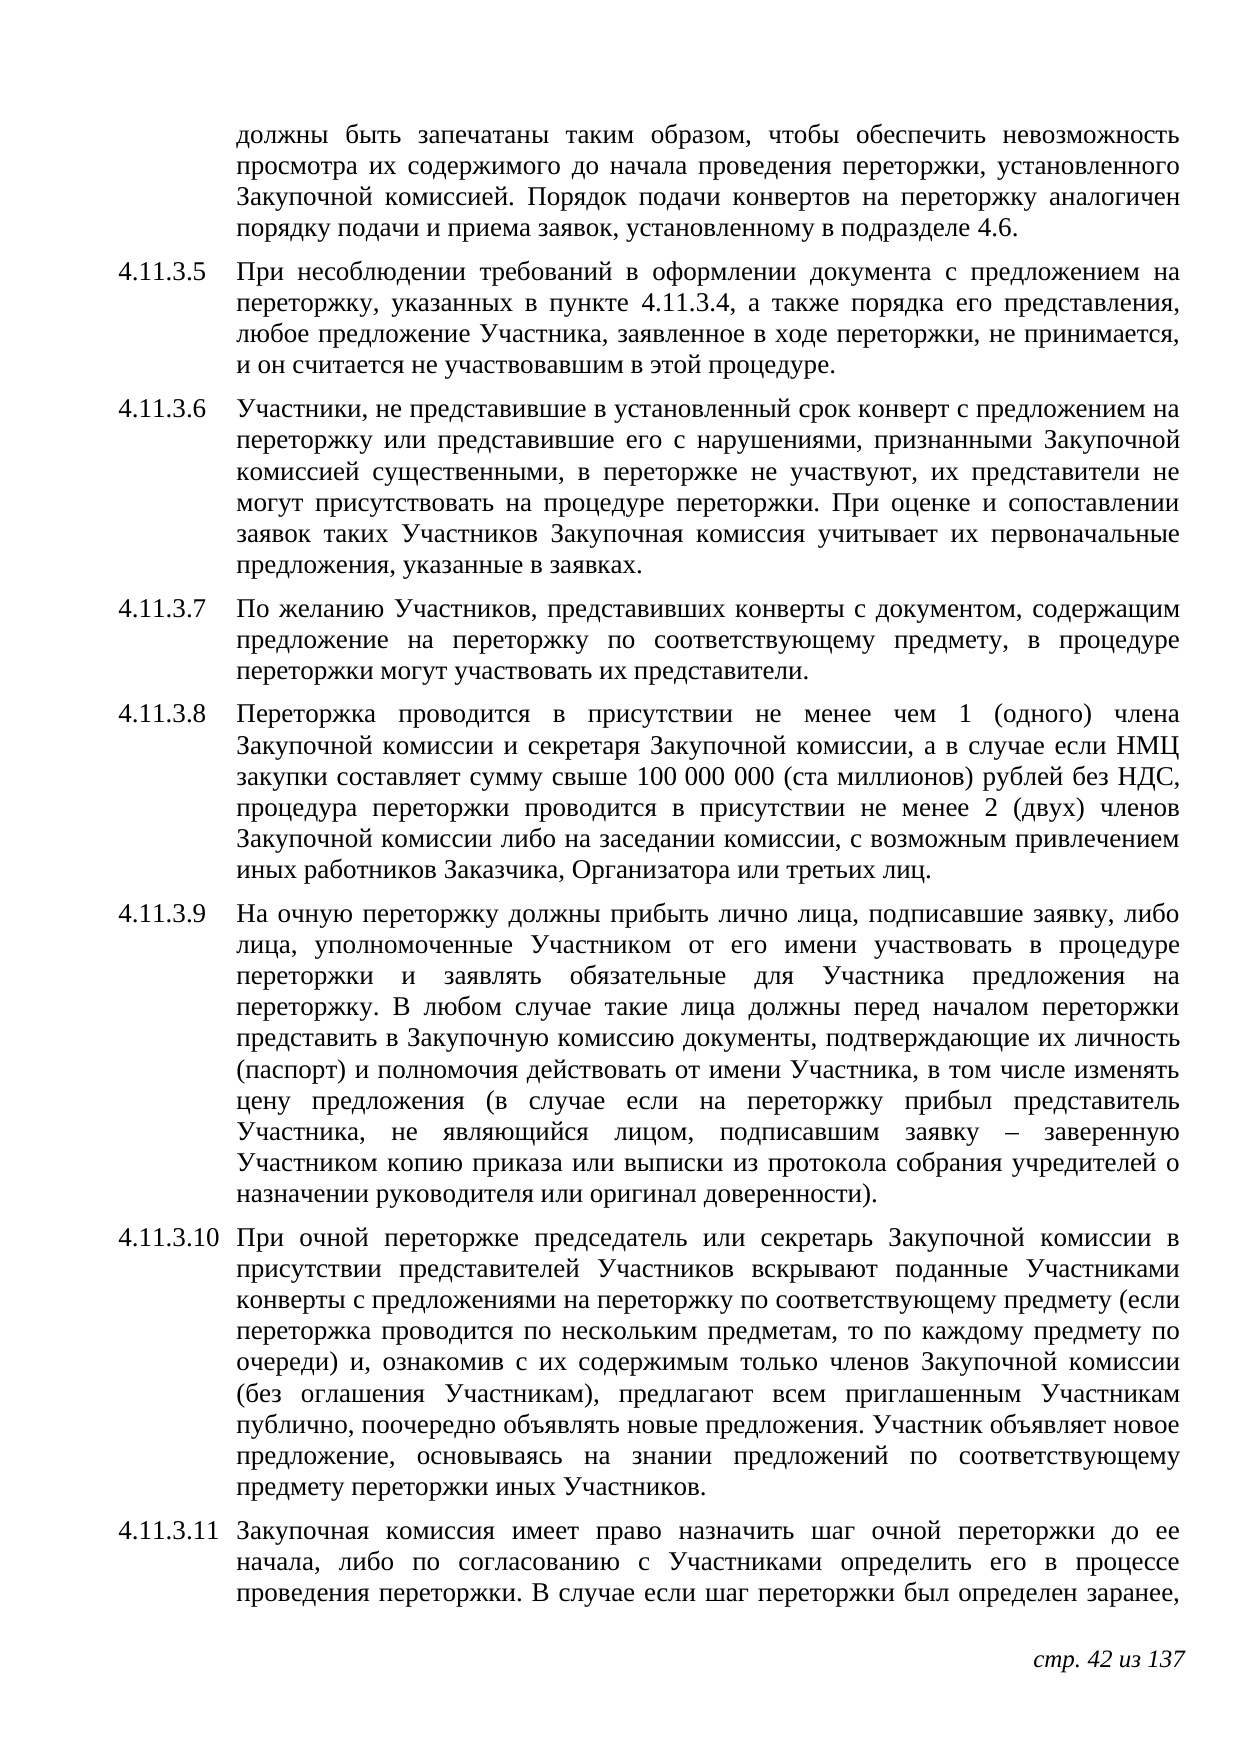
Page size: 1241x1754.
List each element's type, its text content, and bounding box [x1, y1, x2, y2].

text По желанию Участников, представивших конверты с документом, содержащим предложение на переторжку по соответствующему предмету, в процедуре переторжки могут участвовать их представители. [118, 592, 1181, 685]
text Переторжка проводится в присутствии не менее чем 1 (одного) члена Закупочной комиссии и секретаря Закупочной комиссии, а в случае если НМЦ закупки составляет сумму свыше 100 000 000 (ста миллионов) рублей без НДС, процедура переторжки проводится в присутствии не менее 2 (двух) членов Закупочной комиссии либо на заседании комиссии, с возможным привлечением иных работников Заказчика, Организатора или третьих лиц. [118, 698, 1181, 884]
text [118, 118, 1181, 243]
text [118, 1514, 1181, 1607]
text На очную переторжку должны прибыть лично лица, подписавшие заявку, либо лица, уполномоченные Участником от его имени участвовать в процедуре переторжки и заявлять обязательные для Участника предложения на переторжку. В любом случае такие лица должны перед началом переторжки представить в Закупочную комиссию документы, подтверждающие их личность (паспорт) и полномочия действовать от имени Участника, в том числе изменять цену предложения (в случае если на переторжку прибыл представитель Участника, не являющийся лицом, подписавшим заявку – заверенную Участником копию приказа или выписки из протокола собрания учредителей о назначении руководителя или оригинал доверенности). [118, 897, 1181, 1208]
text При несоблюдении требований в оформлении документа с предложением на переторжку, указанных в пункте 4.11.3.4, а также порядка его представления, любое предложение Участника, заявленное в ходе переторжки, не принимается, и он считается не участвовавшим в этой процедуре. [118, 255, 1181, 380]
text Участники, не представившие в установленный срок конверт с предложением на переторжку или представившие его с нарушениями, признанными Закупочной комиссией существенными, в переторжке не участвуют, их представители не могут присутствовать на процедуре переторжки. При оценке и сопоставлении заявок таких Участников Закупочная комиссия учитывает их первоначальные предложения, указанные в заявках. [118, 392, 1181, 579]
text При очной переторжке председатель или секретарь Закупочной комиссии в присутствии представителей Участников вскрывают поданные Участниками конверты с предложениями на переторжку по соответствующему предмету (если переторжка проводится по нескольким предметам, то по каждому предмету по очереди) и, ознакомив с их содержимым только членов Закупочной комиссии (без оглашения Участникам), предлагают всем приглашенным Участникам публично, поочередно объявлять новые предложения. Участник объявляет новое предложение, основываясь на знании предложений по соответствующему предмету переторжки иных Участников. [118, 1221, 1181, 1501]
